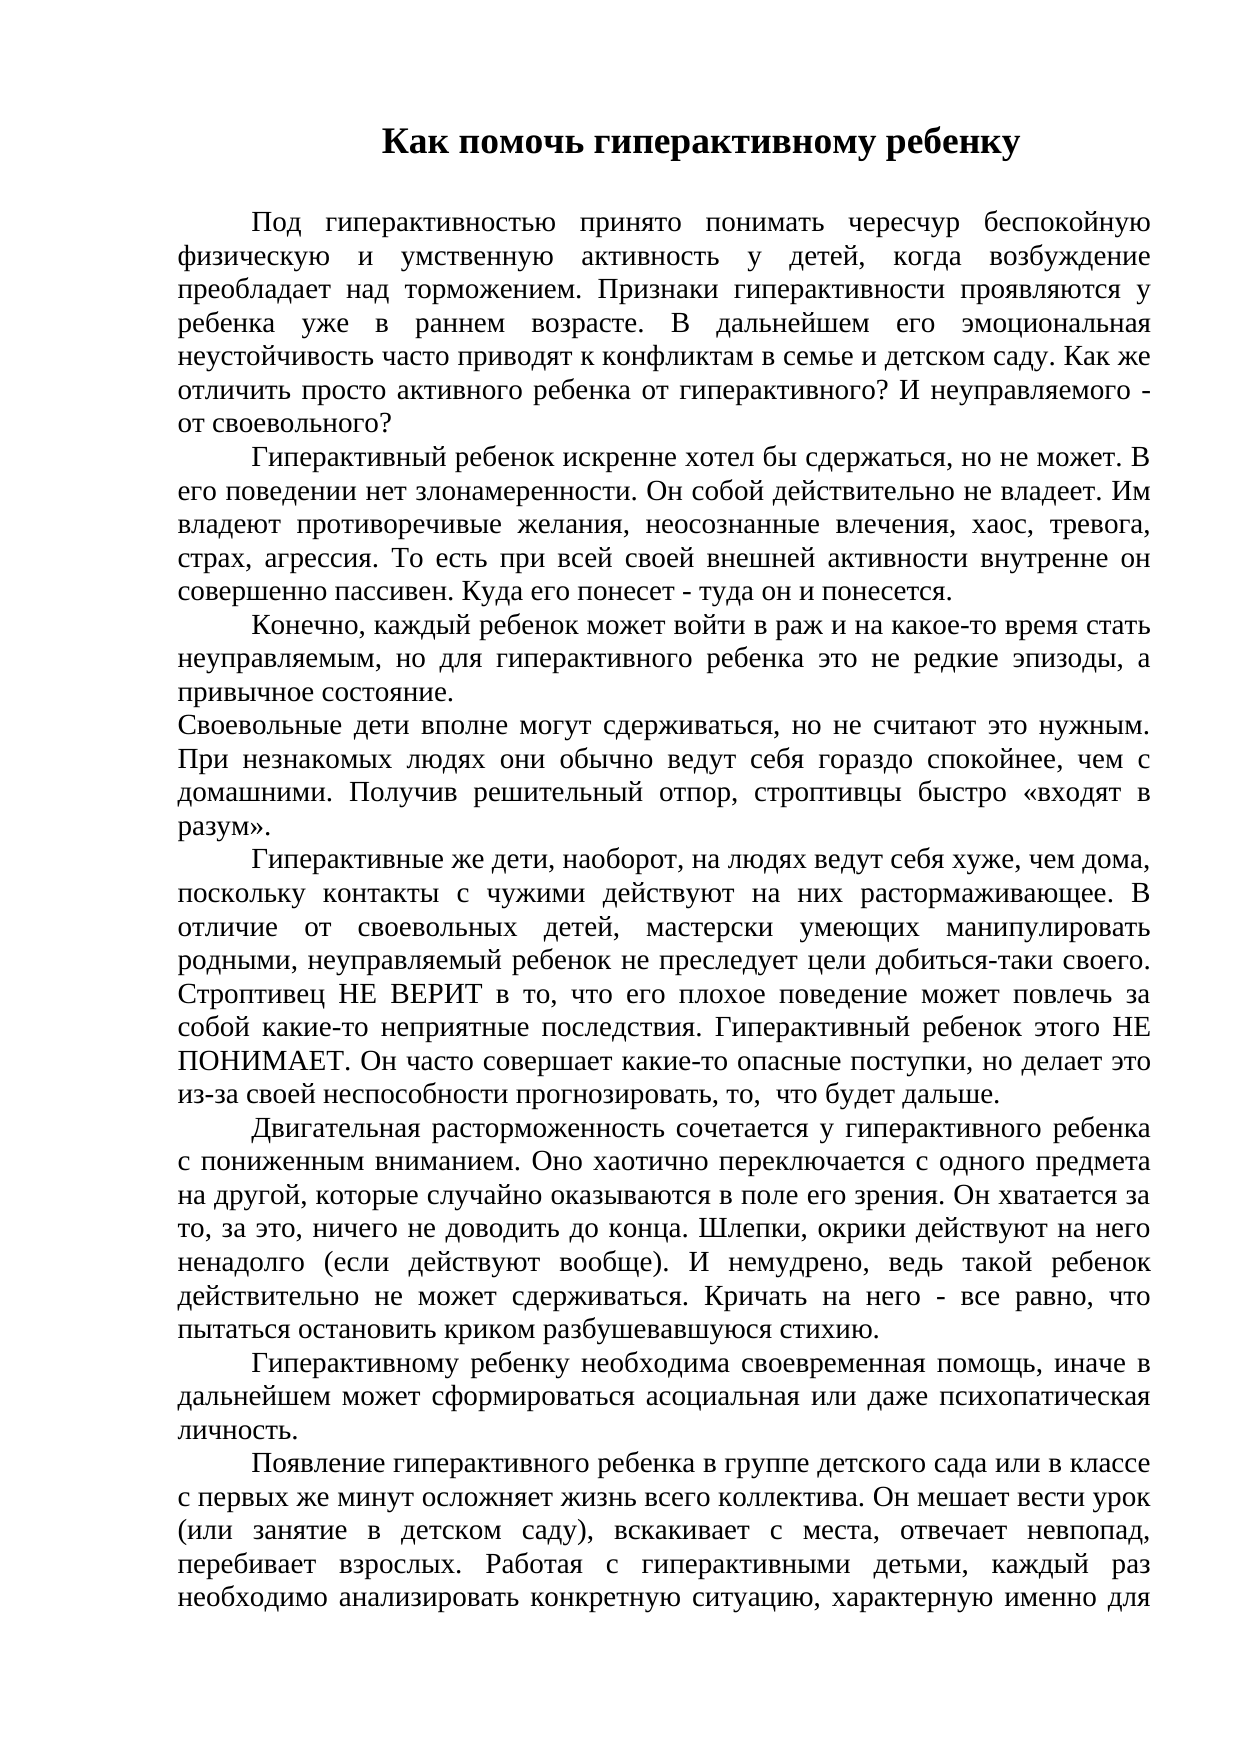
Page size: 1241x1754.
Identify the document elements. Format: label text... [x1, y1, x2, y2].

text Под гиперактивностью принято понимать чересчур беспокойную физическую и умственную активность у детей, когда возбуждение преобладает над торможением. Признаки гиперактивности проявляются у ребенка уже в раннем возрасте. В дальнейшем его эмоциональная неустойчивость часто приводят к конфликтам в семье и детском саду. Как же отличить просто активного ребенка от гиперактивного? И неуправляемого - от своевольного? [177, 204, 1152, 439]
text Конечно, каждый ребенок может войти в раж и на какое-то время стать неуправляемым, но для гиперактивного ребенка это не редкие эпизоды, а привычное состояние. [177, 607, 1152, 707]
text Гиперактивные же дети, наоборот, на людях ведут себя хуже, чем дома, поскольку контакты с чужими действуют на них растормаживающее. В отличие от своевольных детей, мастерски умеющих манипулировать родными, неуправляемый ребенок не преследует цели добиться-таки своего. Строптивец НЕ ВЕРИТ в то, что его плохое поведение может повлечь за собой какие-то неприятные последствия. Гиперактивный ребенок этого НЕ ПОНИМАЕТ. Он часто совершает какие-то опасные поступки, но делает это из-за своей неспособности прогнозировать, то, что будет дальше. [177, 842, 1152, 1110]
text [177, 1445, 1152, 1613]
text Как помочь гиперактивному ребенку [177, 118, 1152, 161]
text Гиперактивный ребенок искренне хотел бы сдержаться, но не может. В его поведении нет злонамеренности. Он собой действительно не владеет. Им владеют противоречивые желания, неосознанные влечения, хаос, тревога, страх, агрессия. То есть при всей своей внешней активности внутренне он совершенно пассивен. Куда его понесет - туда он и понесется. [177, 439, 1152, 607]
text Двигательная расторможенность сочетается у гиперактивного ребенка с пониженным вниманием. Оно хаотично переключается с одного предмета на другой, которые случайно оказываются в поле его зрения. Он хватается за то, за это, ничего не доводить до конца. Шлепки, окрики действуют на него ненадолго (если действуют вообще). И немудрено, ведь такой ребенок действительно не может сдерживаться. Кричать на него - все равно, что пытаться остановить криком разбушевавшуюся стихию. [177, 1110, 1152, 1345]
text Гиперактивному ребенку необходима своевременная помощь, иначе в дальнейшем может сформироваться асоциальная или даже психопатическая личность. [177, 1345, 1152, 1445]
text Своевольные дети вполне могут сдерживаться, но не считают это нужным. При незнакомых людях они обычно ведут себя гораздо спокойнее, чем с домашними. Получив решительный отпор, строптивцы быстро «входят в разум». [177, 707, 1152, 842]
